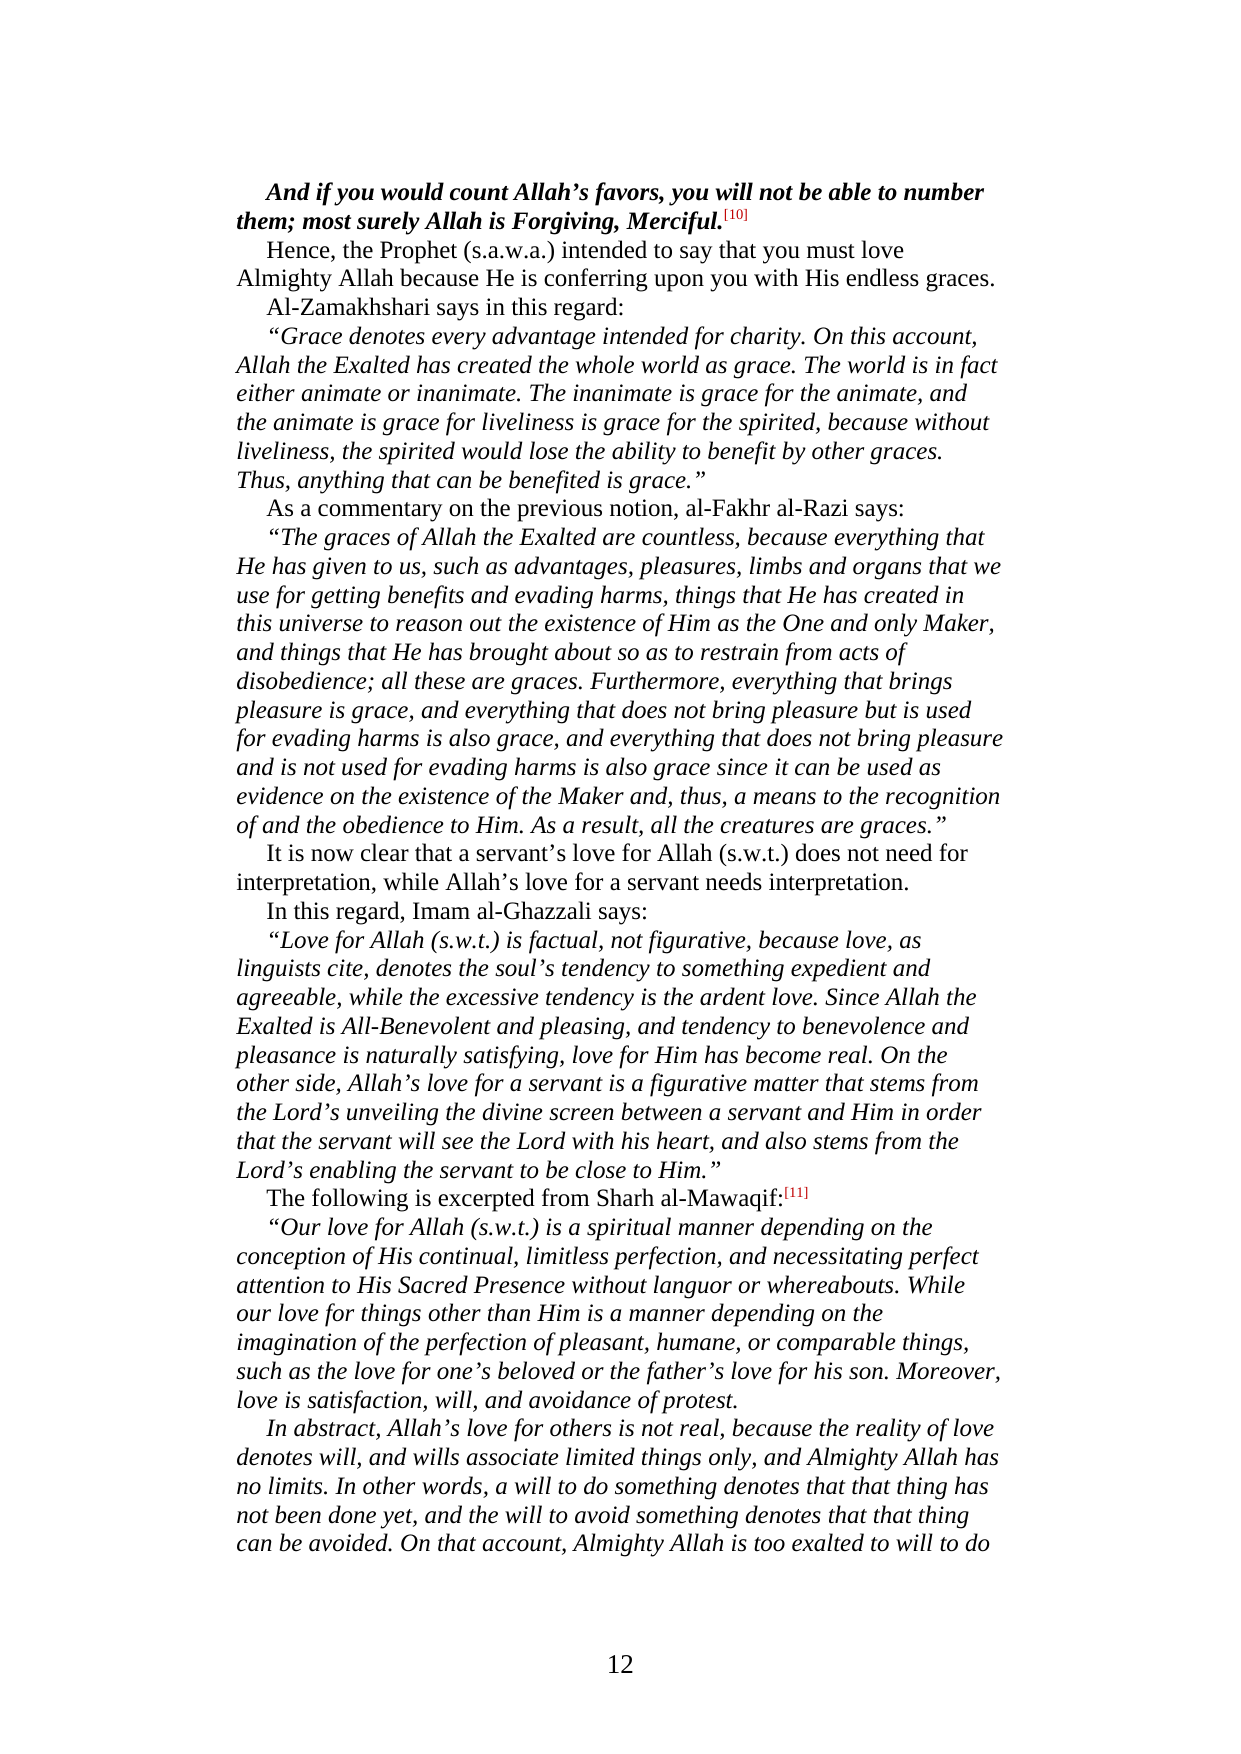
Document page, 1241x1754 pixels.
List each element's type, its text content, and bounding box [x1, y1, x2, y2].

text “The graces of Allah the Exalted are countless, because everything that He has given to us, such as advantages, pleasures, limbs and organs that we use for getting benefits and evading harms, things that He has created in this universe to reason out the existence of Him as the One and only Maker, and things that He has brought about so as to restrain from acts of disobedience; all these are graces. Furthermore, everything that brings pleasure is grace, and everything that does not bring pleasure but is used for evading harms is also grace, and everything that does not bring pleasure and is not used for evading harms is also grace since it can be used as evidence on the existence of the Maker and, thus, a means to the recognition of and the obedience to Him. As a result, all the creatures are graces.” [236, 522, 1004, 838]
text It is now clear that a servant’s love for Allah (s.w.t.) does not need for interpretation, while Allah’s love for a servant needs interpretation. [236, 838, 1004, 896]
text As a commentary on the previous notion, al-Fakhr al-Razi says: [236, 493, 1004, 522]
text “Love for Allah (s.w.t.) is factual, not figurative, because love, as linguists cite, denotes the soul’s tendency to something expedient and agreeable, while the excessive tendency is the ardent love. Since Allah the Exalted is All-Benevolent and pleasing, and tendency to benevolence and pleasance is naturally satisfying, love for Him has become real. On the other side, Allah’s love for a servant is a figurative matter that stems from the Lord’s unveiling the divine screen between a servant and Him in order that the servant will see the Lord with his heart, and also stems from the Lord’s enabling the servant to be close to Him.” [236, 925, 1004, 1183]
text Hence, the Prophet (s.a.w.a.) intended to say that you must love Almighty Allah because He is conferring upon you with His endless graces. [236, 235, 1004, 292]
text The following is excerpted from Sharh al-Mawaqif:[11] [236, 1183, 1004, 1212]
text And if you would count Allah’s favors, you will not be able to number them; most surely Allah is Forgiving, Merciful.[10] [236, 177, 1004, 235]
text In this regard, Imam al-Ghazzali says: [236, 896, 1004, 925]
text Al-Zamakhshari says in this regard: [236, 292, 1004, 321]
text “Grace denotes every advantage intended for charity. On this account, Allah the Exalted has created the whole world as grace. The world is in fact either animate or inanimate. The inanimate is grace for the animate, and the animate is grace for liveliness is grace for the spirited, because without liveliness, the spirited would lose the ability to benefit by other graces. Thus, anything that can be benefited is grace.” [236, 321, 1004, 493]
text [236, 1413, 1004, 1557]
text “Our love for Allah (s.w.t.) is a spiritual manner depending on the conception of His continual, limitless perfection, and necessitating perfect attention to His Sacred Presence without languor or whereabouts. While our love for things other than Him is a manner depending on the imagination of the perfection of pleasant, humane, or comparable things, such as the love for one’s beloved or the father’s love for his son. Moreover, love is satisfaction, will, and avoidance of protest. [236, 1212, 1004, 1413]
